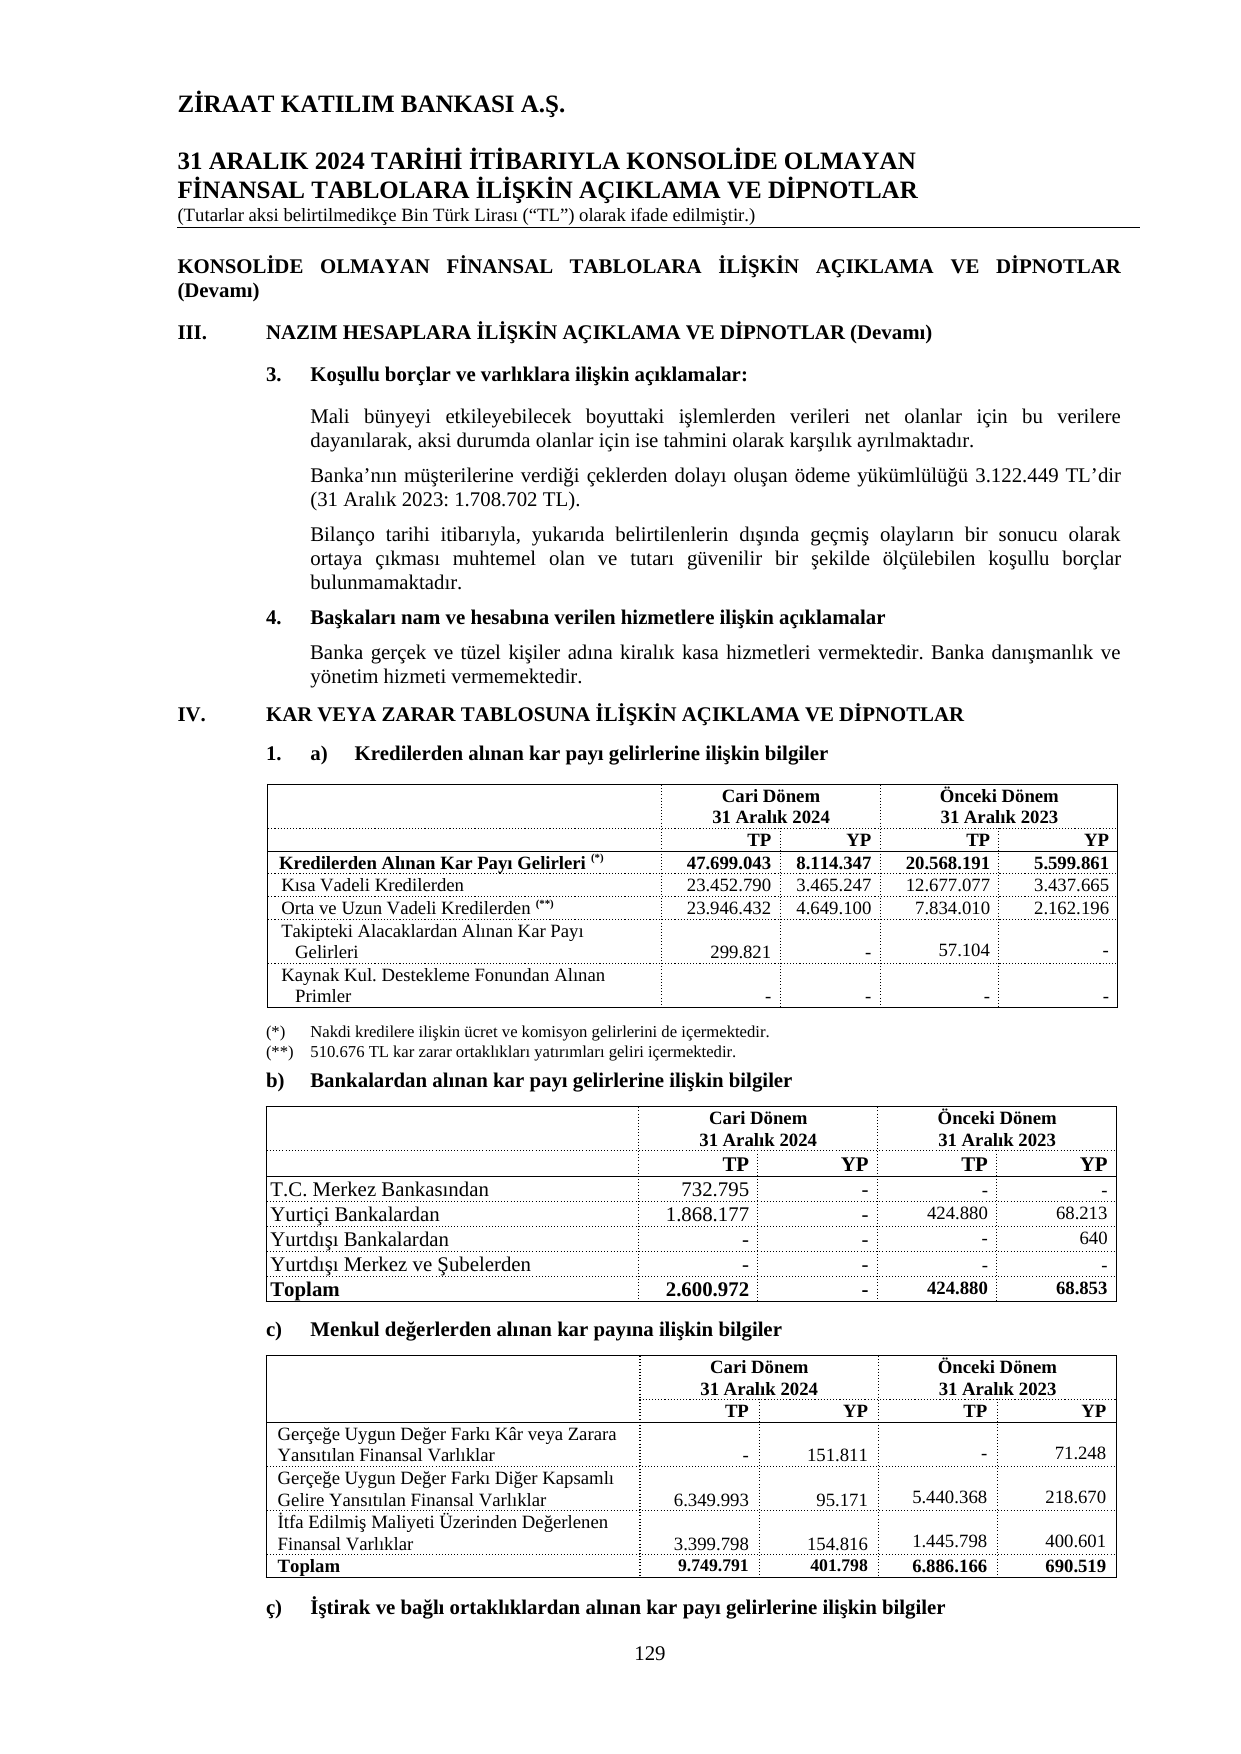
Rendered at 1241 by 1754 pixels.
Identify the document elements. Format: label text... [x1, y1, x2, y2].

text 3. Koşullu borçlar ve varlıklara ilişkin açıklamalar: [266, 363, 1122, 386]
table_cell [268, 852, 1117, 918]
text c) Menkul değerlerden alınan kar payına ilişkin bilgiler [266, 1316, 1122, 1341]
text ç) İştirak ve bağlı ortaklıklardan alınan kar payı gelirlerine ilişkin bilgiler [266, 1594, 1122, 1619]
list NAZIM HESAPLARA İLİŞKİN AÇIKLAMA VE DİPNOTLAR (Devamı) [177, 321, 1122, 344]
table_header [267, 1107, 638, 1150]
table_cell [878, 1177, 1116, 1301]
text Bilanço tarihi itibarıyla, yukarıda belirtilenlerin dışında geçmiş olayların bir sonucu olarak ortaya çıkması muhtemel olan ve tutarı güvenilir bir şekilde ölçülebilen koşullu borçlar bulunmamaktadır. [310, 523, 1122, 594]
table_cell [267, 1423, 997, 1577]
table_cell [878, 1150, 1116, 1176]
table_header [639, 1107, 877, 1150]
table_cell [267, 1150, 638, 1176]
text (**) 510.676 TL kar zarar ortaklıkları yatırımları geliri içermektedir. [266, 1041, 1122, 1061]
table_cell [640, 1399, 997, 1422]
text (*) Nakdi kredilere ilişkin ücret ve komisyon gelirlerini de içermektedir. [266, 1022, 1122, 1041]
text Banka gerçek ve tüzel kişiler adına kiralık kasa hizmetleri vermektedir. Banka danışmanlık ve yönetim hizmeti vermemektedir. [310, 641, 1122, 688]
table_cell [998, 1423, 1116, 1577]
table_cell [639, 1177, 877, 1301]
text IV. KAR VEYA ZARAR TABLOSUNA İLİŞKİN AÇIKLAMA VE DİPNOTLAR [177, 702, 1122, 726]
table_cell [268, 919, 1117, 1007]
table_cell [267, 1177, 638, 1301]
text KONSOLİDE OLMAYAN FİNANSAL TABLOLARA İLİŞKİN AÇIKLAMA VE DİPNOTLAR (Devamı) [177, 255, 1122, 302]
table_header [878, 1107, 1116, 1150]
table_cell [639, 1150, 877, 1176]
text Mali bünyeyi etkileyebilecek boyuttaki işlemlerden verileri net olanlar için bu verilere dayanılarak, aksi durumda olanlar için ise tahmini olarak karşılık ayrılmaktadır. [310, 405, 1122, 452]
text 1. a) Kredilerden alınan kar payı gelirlerine ilişkin bilgiler [266, 741, 1122, 765]
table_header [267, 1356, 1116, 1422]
text 4. Başkaları nam ve hesabına verilen hizmetlere ilişkin açıklamalar [266, 605, 1122, 629]
text Banka’nın müşterilerine verdiği çeklerden dolayı oluşan ödeme yükümlülüğü 3.122.449 TL’dir (31 Aralık 2023: 1.708.702 TL). [310, 464, 1122, 511]
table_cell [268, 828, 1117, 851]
text b) Bankalardan alınan kar payı gelirlerine ilişkin bilgiler [266, 1068, 1122, 1092]
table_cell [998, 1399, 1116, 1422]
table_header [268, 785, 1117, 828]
